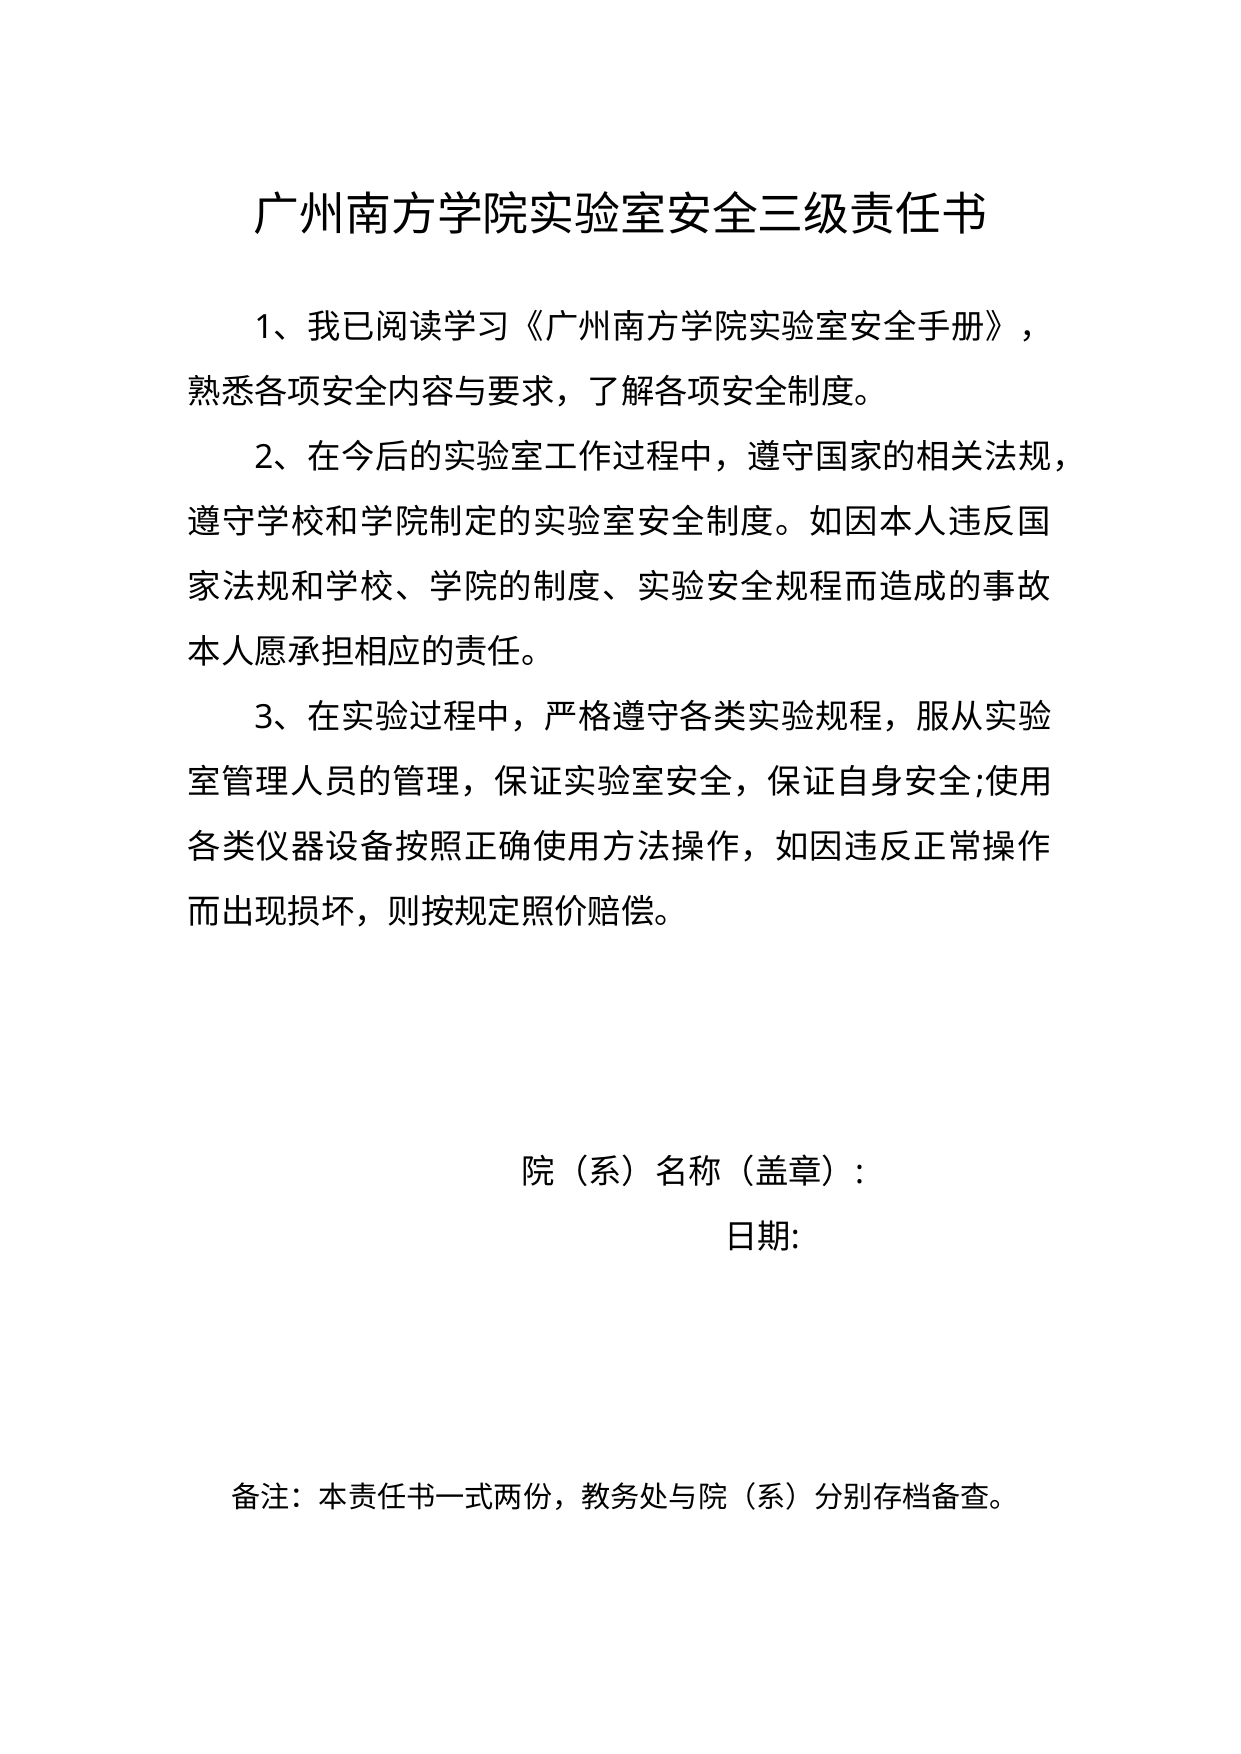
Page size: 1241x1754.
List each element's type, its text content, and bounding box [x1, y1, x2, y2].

text 3、在实验过程中，严格遵守各类实验规程，服从实验室管理人员的管理，保证实验室安全，保证自身安全;使用各类仪器设备按照正确使用方法操作，如因违反正常操作而出现损坏，则按规定照价赔偿。 [187, 682, 1053, 942]
text 2、在今后的实验室工作过程中，遵守国家的相关法规，遵守学校和学院制定的实验室安全制度。如因本人违反国家法规和学校、学院的制度、实验安全规程而造成的事故，本人愿承担相应的责任。 [187, 422, 1053, 682]
text 1、我已阅读学习《广州南方学院实验室安全手册》，熟悉各项安全内容与要求，了解各项安全制度。 [187, 292, 1053, 422]
text 备注：本责任书一式两份，教务处与院（系）分别存档备查。 [187, 1462, 1053, 1527]
text 广州南方学院实验室安全三级责任书 [187, 162, 1053, 259]
text 院（系）名称（盖章）: [187, 1137, 1053, 1202]
text 日期: [187, 1202, 1053, 1267]
